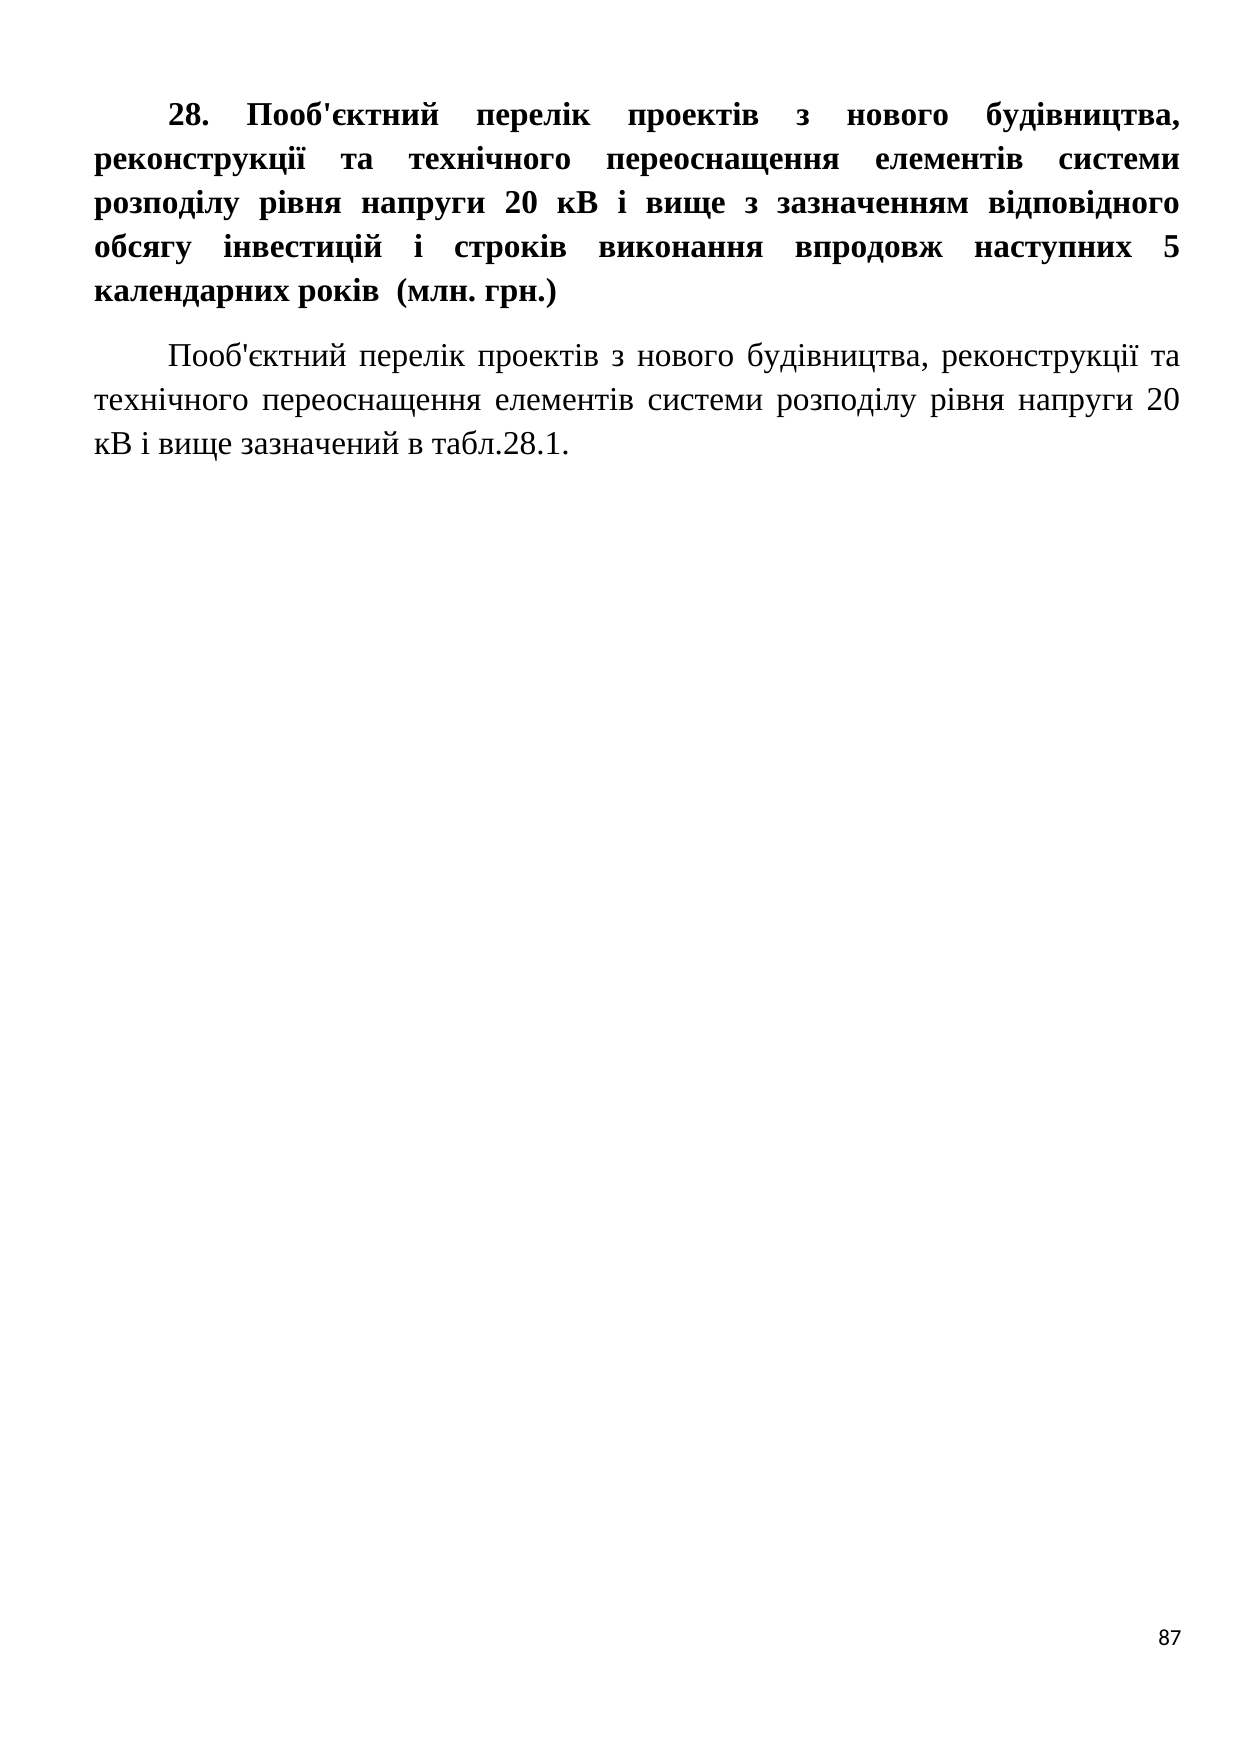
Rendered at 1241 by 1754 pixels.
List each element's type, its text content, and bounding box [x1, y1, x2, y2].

text Пооб'єктний перелік проектів з нового будівництва, реконструкції та технічного переоснащення елементів системи розподілу рівня напруги 20 кВ і вище зазначений в табл.28.1. [94, 335, 1181, 462]
text 28. Пооб'єктний перелік проектів з нового будівництва, реконструкції та технічного переоснащення елементів системи розподілу рівня напруги 20 кВ і вище з зазначенням відповідного обсягу інвестицій і строків виконання впродовж наступних 5 календарних років (млн. грн.) [94, 94, 1181, 308]
